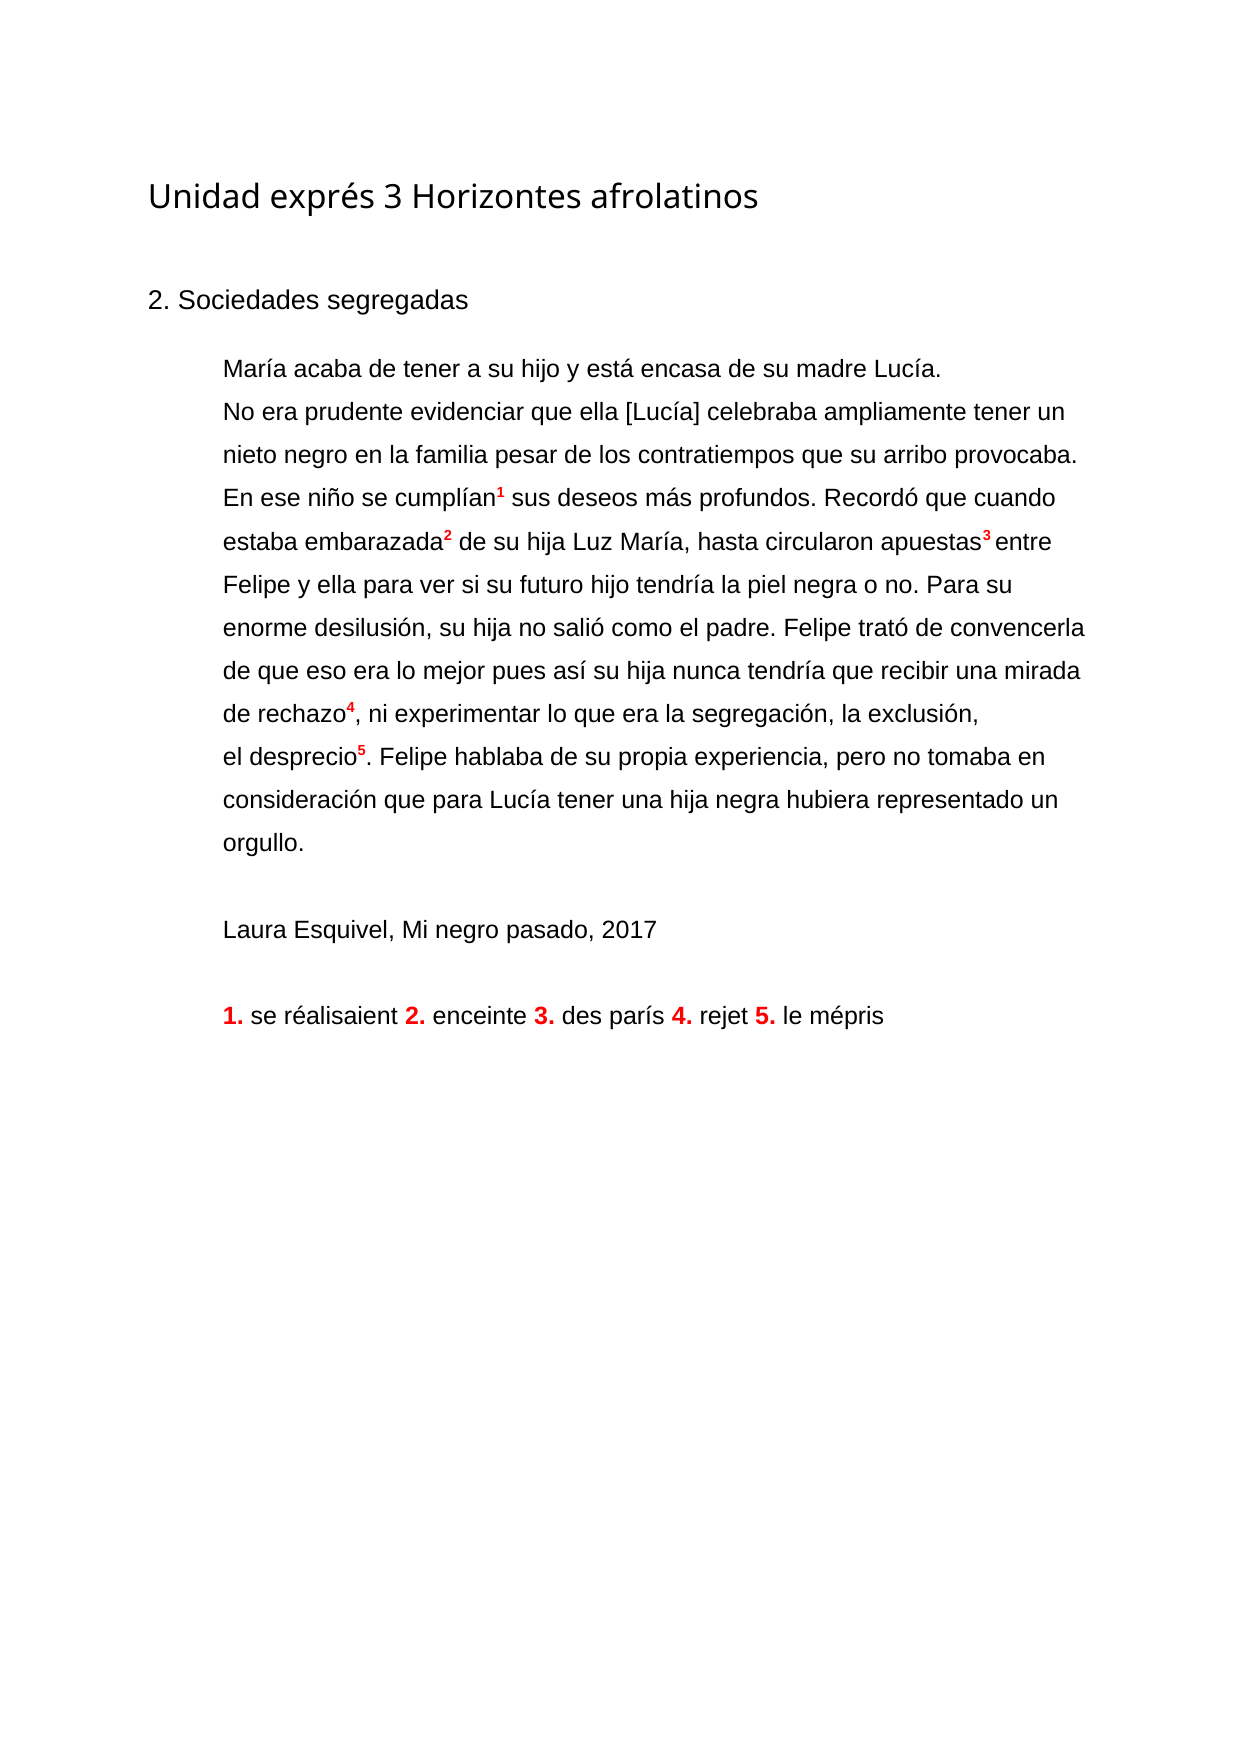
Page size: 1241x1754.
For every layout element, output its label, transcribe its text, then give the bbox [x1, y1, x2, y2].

list 1. se réalisaient 2. enceinte 3. des parís 4. rejet 5. le mépris [223, 1001, 1093, 1030]
list María acaba de tener a su hijo y está encasa de su madre Lucía. [223, 354, 1093, 383]
list estaba embarazada2 de su hija Luz María, hasta circularon apuestas3 entre Felipe y ella para ver si su futuro hijo tendría la piel negra o no. Para su enorme desilusión, su hija no salió como el padre. Felipe trató de convencerla de que eso era lo mejor pues así su hija nunca tendría que recibir una mirada de rechazo4, ni experimentar lo que era la segregación, la exclusión, [223, 527, 1093, 728]
list No era prudente evidenciar que ella [Lucía] celebraba ampliamente tener un nieto negro en la familia pesar de los contratiempos que su arribo provocaba. En ese niño se cumplían1 sus deseos más profundos. Recordó que cuando [223, 397, 1093, 512]
list Laura Esquivel, Mi negro pasado, 2017 [223, 915, 1093, 943]
subtitle 2. Sociedades segregadas [148, 284, 1093, 315]
subtitle Unidad exprés 3 Horizontes afrolatinos [148, 173, 1093, 218]
list el desprecio5. Felipe hablaba de su propia experiencia, pero no tomaba en consideración que para Lucía tener una hija negra hubiera representado un orgullo. [223, 742, 1093, 857]
